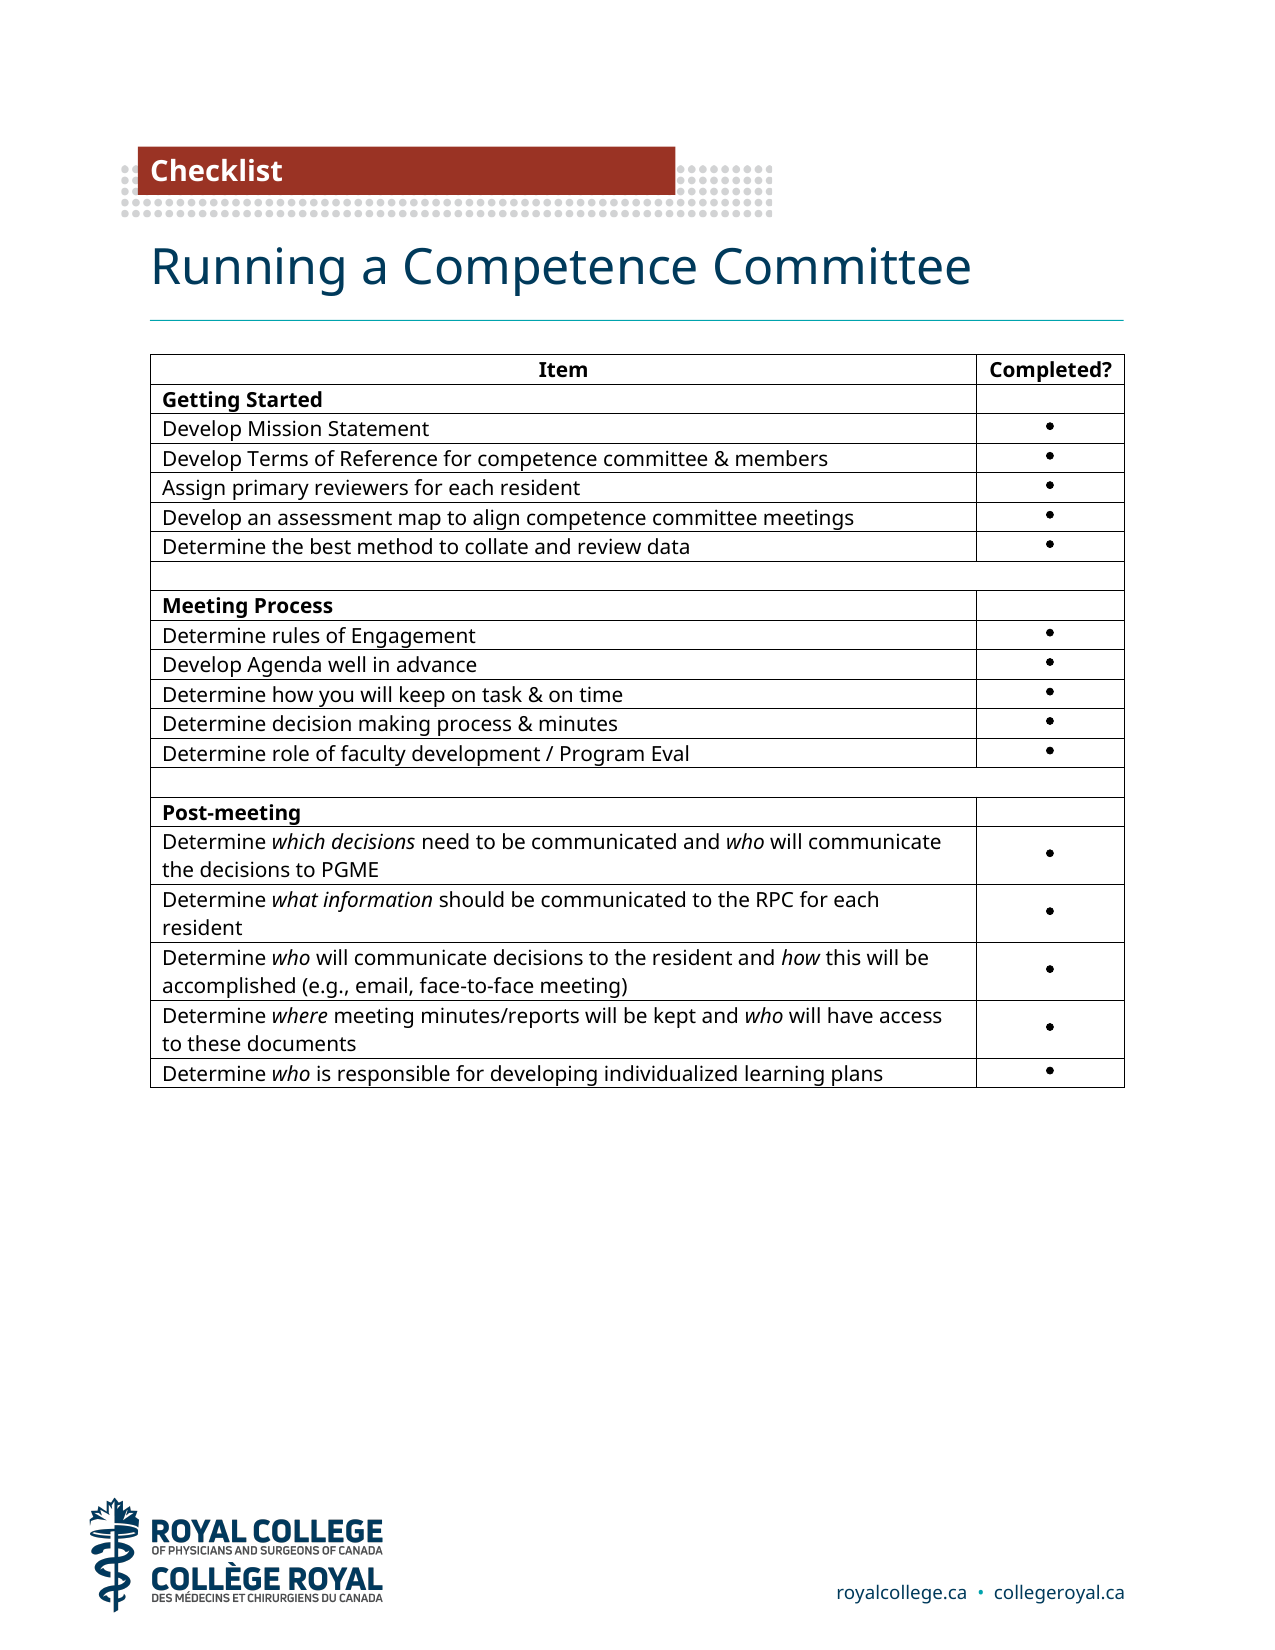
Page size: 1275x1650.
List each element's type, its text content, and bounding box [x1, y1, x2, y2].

table_cell [977, 650, 1124, 679]
picture [121, 165, 773, 218]
table_cell [151, 562, 1124, 590]
subtitle Running a Competence Committee [150, 231, 1125, 299]
table_cell [977, 621, 1124, 649]
table_cell Determine how you will keep on task & on time [151, 680, 976, 708]
table_cell [977, 414, 1124, 443]
table_cell [977, 444, 1124, 472]
table_cell [977, 1059, 1124, 1087]
table_cell [977, 798, 1124, 826]
table_cell [977, 591, 1124, 620]
table_cell Determine the best method to collate and review data [151, 532, 976, 561]
table_cell Develop Terms of Reference for competence committee & members [151, 444, 976, 472]
table_cell [151, 768, 1124, 797]
table_cell Determine rules of Engagement [151, 621, 976, 649]
table_cell Determine what information should be communicated to the RPC for each resident [151, 885, 976, 942]
table_cell Determine who will communicate decisions to the resident and how this will be accomplished (e.g., email, face-to-face meeting) [151, 943, 976, 1000]
table_cell Determine who is responsible for developing individualized learning plans [151, 1059, 976, 1087]
table_cell Determine role of faculty development / Program Eval [151, 739, 976, 767]
table_header Completed? [977, 355, 1124, 384]
table_cell [977, 709, 1124, 738]
table_cell Develop Agenda well in advance [151, 650, 976, 679]
table_cell Determine where meeting minutes/reports will be kept and who will have access to these documents [151, 1001, 976, 1058]
table_cell Determine decision making process & minutes [151, 709, 976, 738]
table_cell Determine which decisions need to be communicated and who will communicate the decisions to PGME [151, 827, 976, 884]
table_cell [977, 739, 1124, 767]
table_cell Getting Started [151, 385, 976, 413]
table_cell [977, 503, 1124, 531]
table_cell [977, 385, 1124, 413]
table_cell Assign primary reviewers for each resident [151, 473, 976, 502]
table_cell [977, 885, 1124, 942]
table_cell Post-meeting [151, 798, 976, 826]
title Checklist [150, 150, 1125, 190]
table_cell [977, 943, 1124, 1000]
table_cell Develop Mission Statement [151, 414, 976, 443]
table_cell [977, 1001, 1124, 1058]
table_cell Develop an assessment map to align competence committee meetings [151, 503, 976, 531]
table_header Item [151, 355, 976, 384]
table_cell Meeting Process [151, 591, 976, 620]
table_cell [977, 827, 1124, 884]
table_cell [977, 473, 1124, 502]
picture [76, 1484, 397, 1626]
table_cell [977, 532, 1124, 561]
table_cell [977, 680, 1124, 708]
